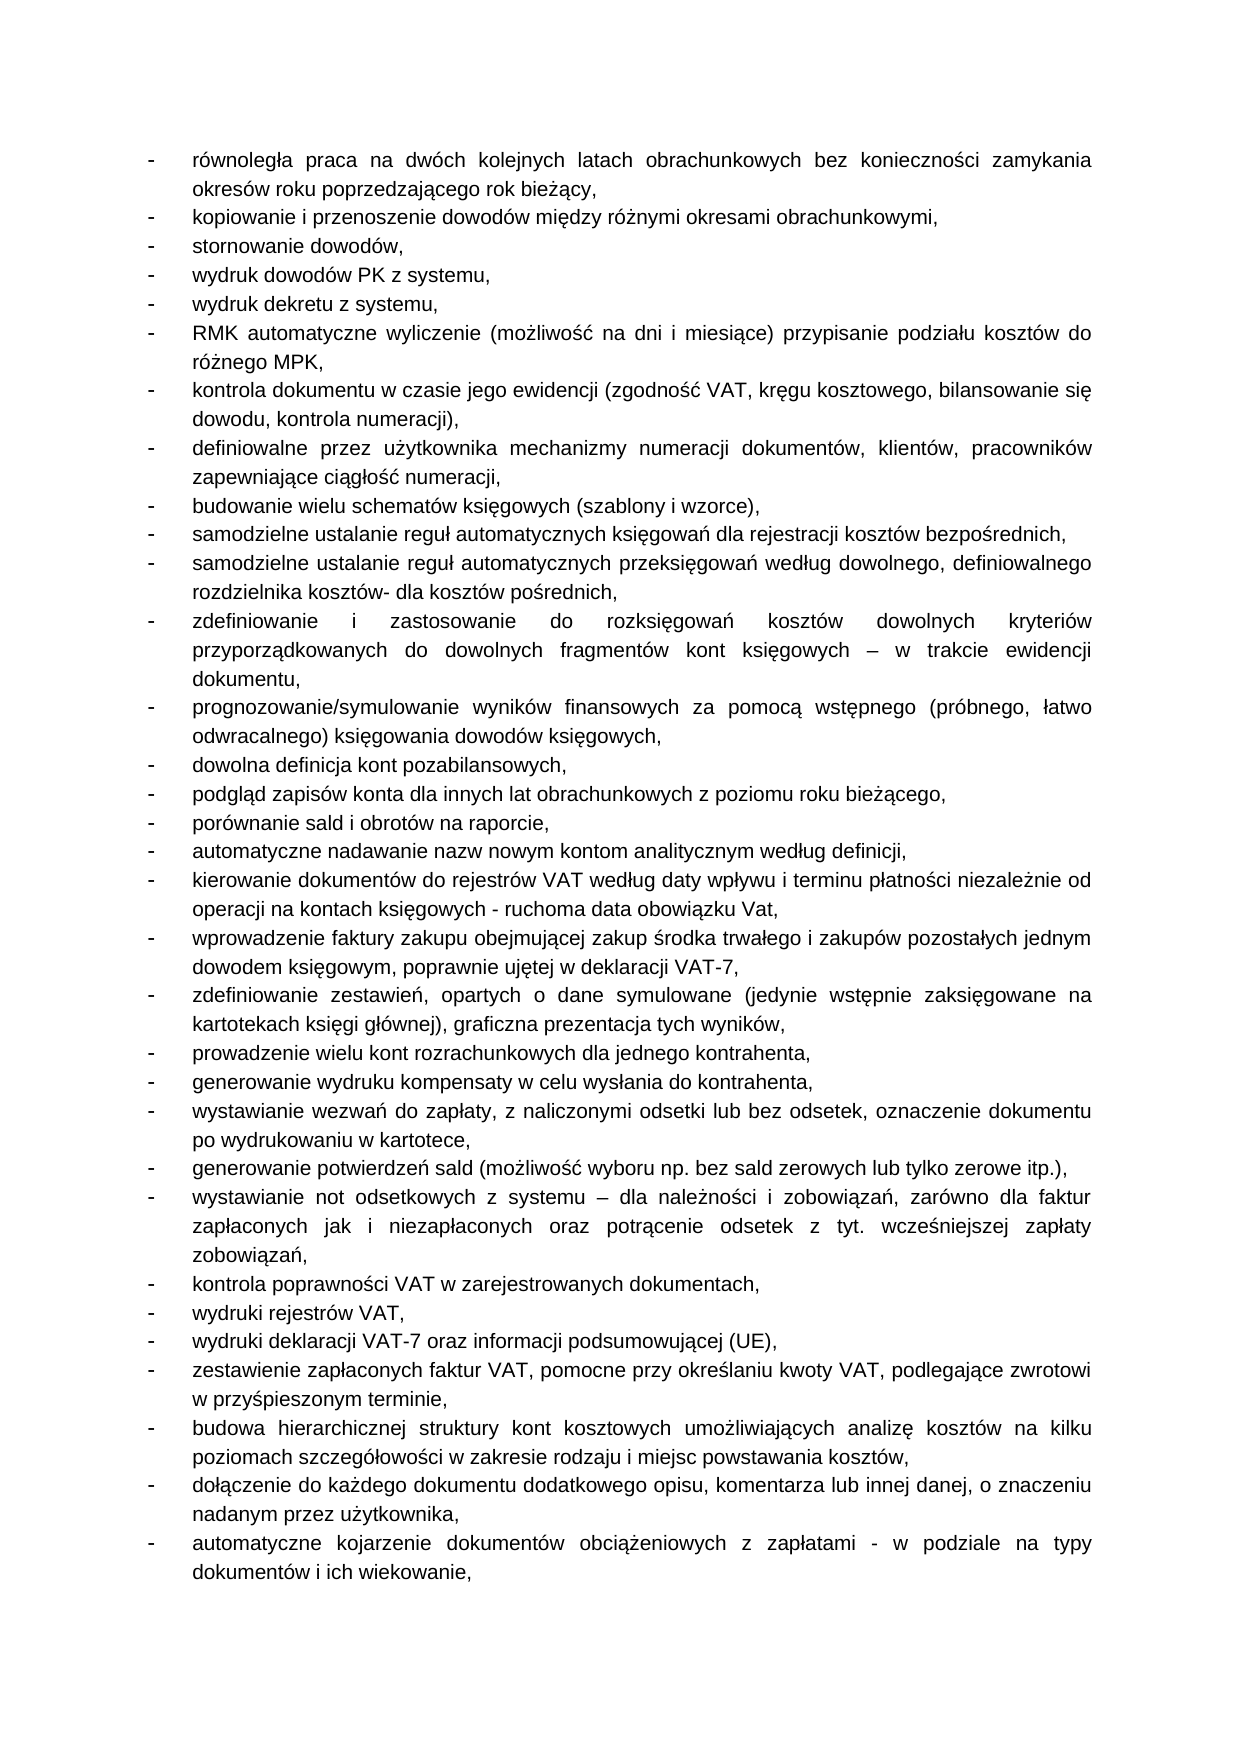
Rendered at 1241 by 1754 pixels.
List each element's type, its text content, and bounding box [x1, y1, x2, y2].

list budowa hierarchicznej struktury kont kosztowych umożliwiających analizę kosztów na kilku poziomach szczegółowości w zakresie rodzaju i miejsc powstawania kosztów, [148, 1416, 1093, 1468]
list RMK automatyczne wyliczenie (możliwość na dni i miesiące) przypisanie podziału kosztów do różnego MPK, [148, 321, 1093, 373]
list budowanie wielu schematów księgowych (szablony i wzorce), [148, 493, 1093, 517]
list wprowadzenie faktury zakupu obejmującej zakup środka trwałego i zakupów pozostałych jednym dowodem księgowym, poprawnie ujętej w deklaracji VAT-7, [148, 926, 1093, 978]
list kontrola dokumentu w czasie jego ewidencji (zgodność VAT, kręgu kosztowego, bilansowanie się dowodu, kontrola numeracji), [148, 378, 1093, 431]
list stornowanie dowodów, [148, 234, 1093, 258]
list automatyczne nadawanie nazw nowym kontom analitycznym według definicji, [148, 839, 1093, 863]
list kontrola poprawności VAT w zarejestrowanych dokumentach, [148, 1271, 1093, 1296]
list wydruki rejestrów VAT, [148, 1300, 1093, 1324]
list kierowanie dokumentów do rejestrów VAT według daty wpływu i terminu płatności niezależnie od operacji na kontach księgowych - ruchoma data obowiązku Vat, [148, 868, 1093, 921]
list dołączenie do każdego dokumentu dodatkowego opisu, komentarza lub innej danej, o znaczeniu nadanym przez użytkownika, [148, 1473, 1093, 1526]
list wystawianie wezwań do zapłaty, z naliczonymi odsetki lub bez odsetek, oznaczenie dokumentu po wydrukowaniu w kartotece, [148, 1099, 1093, 1151]
list dowolna definicja kont pozabilansowych, [148, 753, 1093, 777]
list zdefiniowanie i zastosowanie do rozksięgowań kosztów dowolnych kryteriów przyporządkowanych do dowolnych fragmentów kont księgowych – w trakcie ewidencji dokumentu, [148, 609, 1093, 690]
list zestawienie zapłaconych faktur VAT, pomocne przy określaniu kwoty VAT, podlegające zwrotowi w przyśpieszonym terminie, [148, 1358, 1093, 1411]
list generowanie potwierdzeń sald (możliwość wyboru np. bez sald zerowych lub tylko zerowe itp.), [148, 1156, 1093, 1180]
list wystawianie not odsetkowych z systemu – dla należności i zobowiązań, zarówno dla faktur zapłaconych jak i niezapłaconych oraz potrącenie odsetek z tyt. wcześniejszej zapłaty zobowiązań, [148, 1185, 1093, 1267]
list porównanie sald i obrotów na raporcie, [148, 810, 1093, 834]
list kopiowanie i przenoszenie dowodów między różnymi okresami obrachunkowymi, [148, 205, 1093, 229]
list generowanie wydruku kompensaty w celu wysłania do kontrahenta, [148, 1070, 1093, 1094]
list prowadzenie wielu kont rozrachunkowych dla jednego kontrahenta, [148, 1041, 1093, 1065]
list samodzielne ustalanie reguł automatycznych księgowań dla rejestracji kosztów bezpośrednich, [148, 522, 1093, 546]
list wydruk dekretu z systemu, [148, 292, 1093, 316]
list równoległa praca na dwóch kolejnych latach obrachunkowych bez konieczności zamykania okresów roku poprzedzającego rok bieżący, [148, 148, 1093, 200]
list wydruk dowodów PK z systemu, [148, 263, 1093, 287]
list definiowalne przez użytkownika mechanizmy numeracji dokumentów, klientów, pracowników zapewniające ciągłość numeracji, [148, 436, 1093, 489]
list wydruki deklaracji VAT-7 oraz informacji podsumowującej (UE), [148, 1329, 1093, 1353]
list podgląd zapisów konta dla innych lat obrachunkowych z poziomu roku bieżącego, [148, 782, 1093, 806]
list samodzielne ustalanie reguł automatycznych przeksięgowań według dowolnego, definiowalnego rozdzielnika kosztów- dla kosztów pośrednich, [148, 551, 1093, 604]
list zdefiniowanie zestawień, opartych o dane symulowane (jedynie wstępnie zaksięgowane na kartotekach księgi głównej), graficzna prezentacja tych wyników, [148, 983, 1093, 1036]
list prognozowanie/symulowanie wyników finansowych za pomocą wstępnego (próbnego, łatwo odwracalnego) księgowania dowodów księgowych, [148, 695, 1093, 748]
list automatyczne kojarzenie dokumentów obciążeniowych z zapłatami - w podziale na typy dokumentów i ich wiekowanie, [148, 1531, 1093, 1584]
